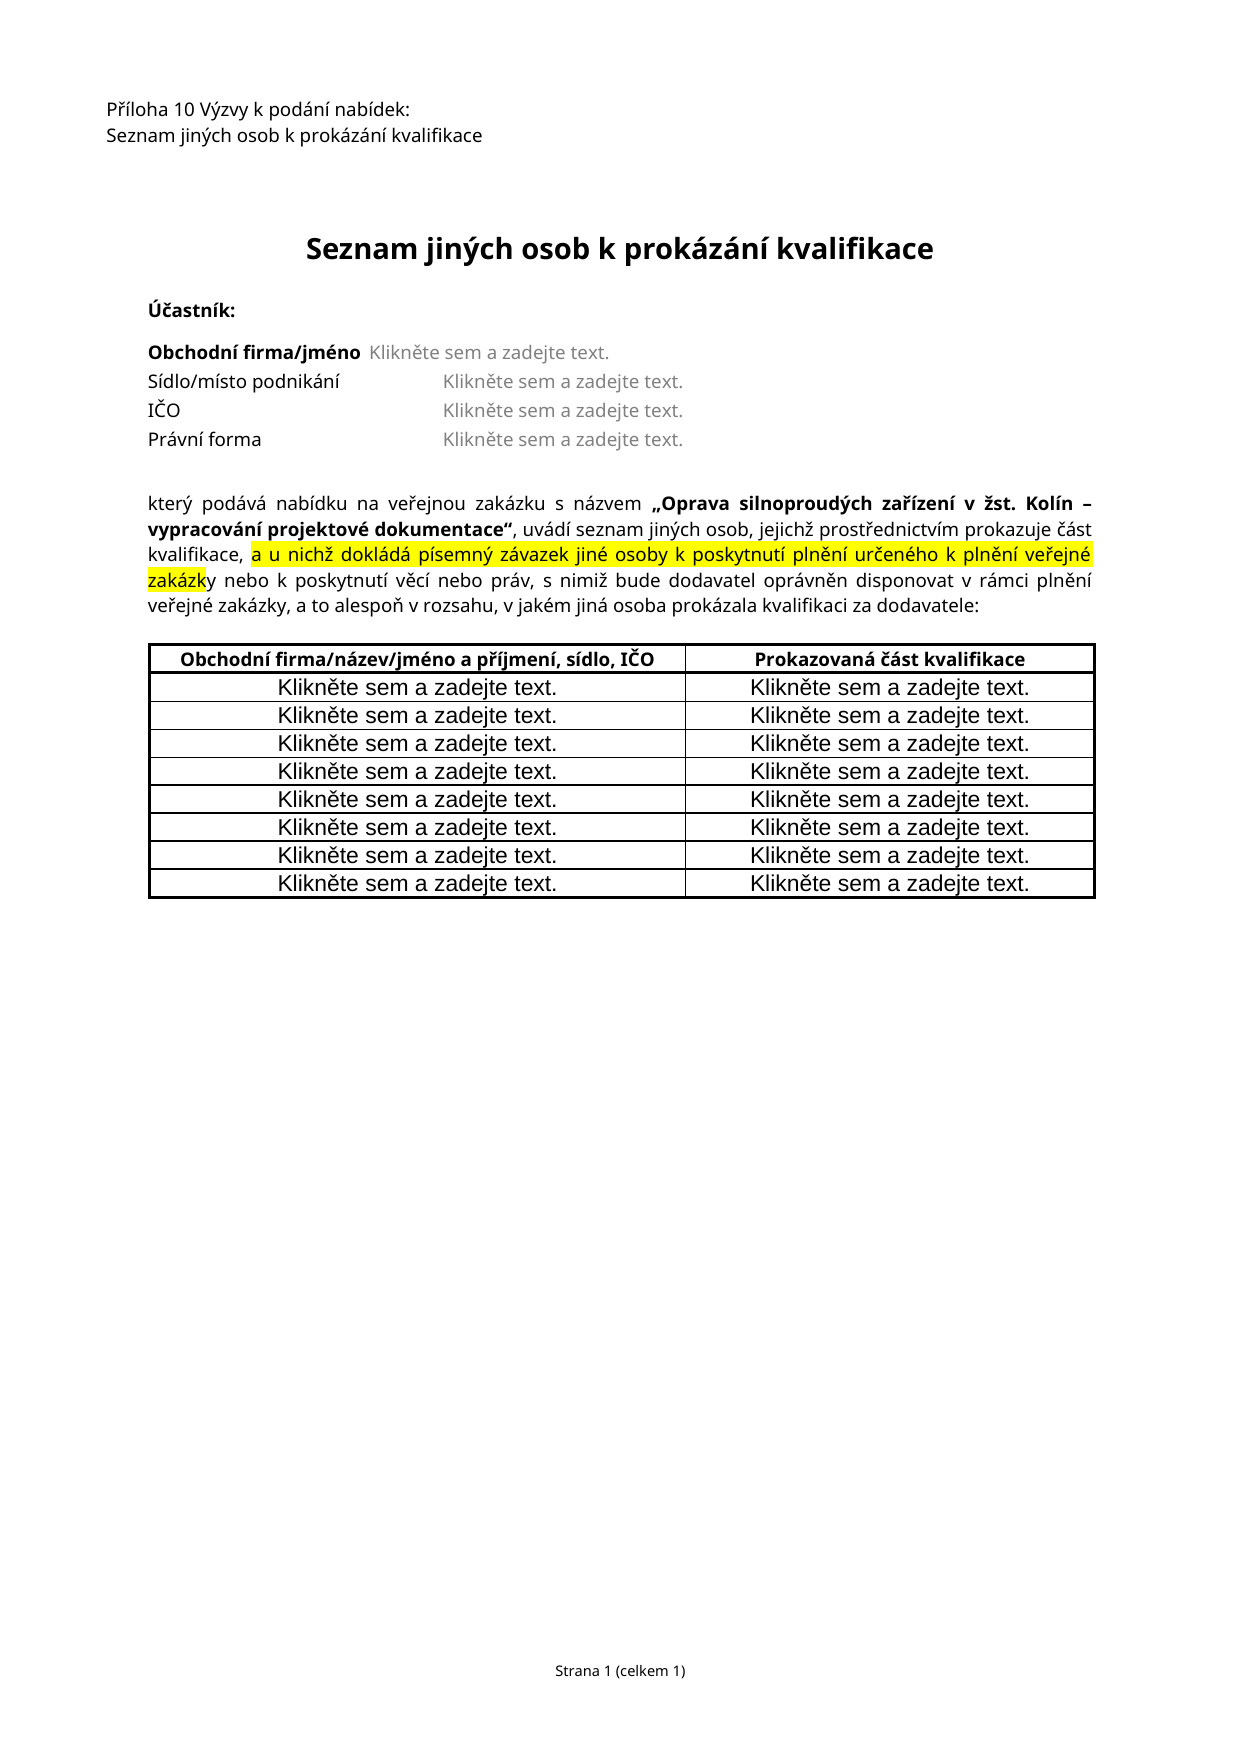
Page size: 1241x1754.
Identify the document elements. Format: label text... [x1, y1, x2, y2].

table_header Prokazovaná část kvalifikace [686, 646, 1093, 671]
text IČO [148, 394, 1093, 423]
text Účastník: [148, 293, 1093, 324]
title Seznam jiných osob k prokázání kvalifikace [148, 228, 1093, 268]
text který podává nabídku na veřejnou zakázku s názvem „Oprava silnoproudých zařízení v žst. Kolín – vypracování projektové dokumentace“, uvádí seznam jiných osob, jejichž prostřednictvím prokazuje část kvalifikace, a u nichž dokládá písemný závazek jiné osoby k poskytnutí plnění určeného k plnění veřejné zakázky nebo k poskytnutí věcí nebo práv, s nimiž bude dodavatel oprávněn disponovat v rámci plnění veřejné zakázky, a to alespoň v rozsahu, v jakém jiná osoba prokázala kvalifikaci za dodavatele: [148, 490, 1093, 618]
text Obchodní firma/jméno [148, 336, 1093, 365]
table_header Obchodní firma/název/jméno a příjmení, sídlo, IČO [151, 646, 685, 671]
text Právní forma [148, 423, 1093, 452]
text Sídlo/místo podnikání [148, 365, 1093, 394]
